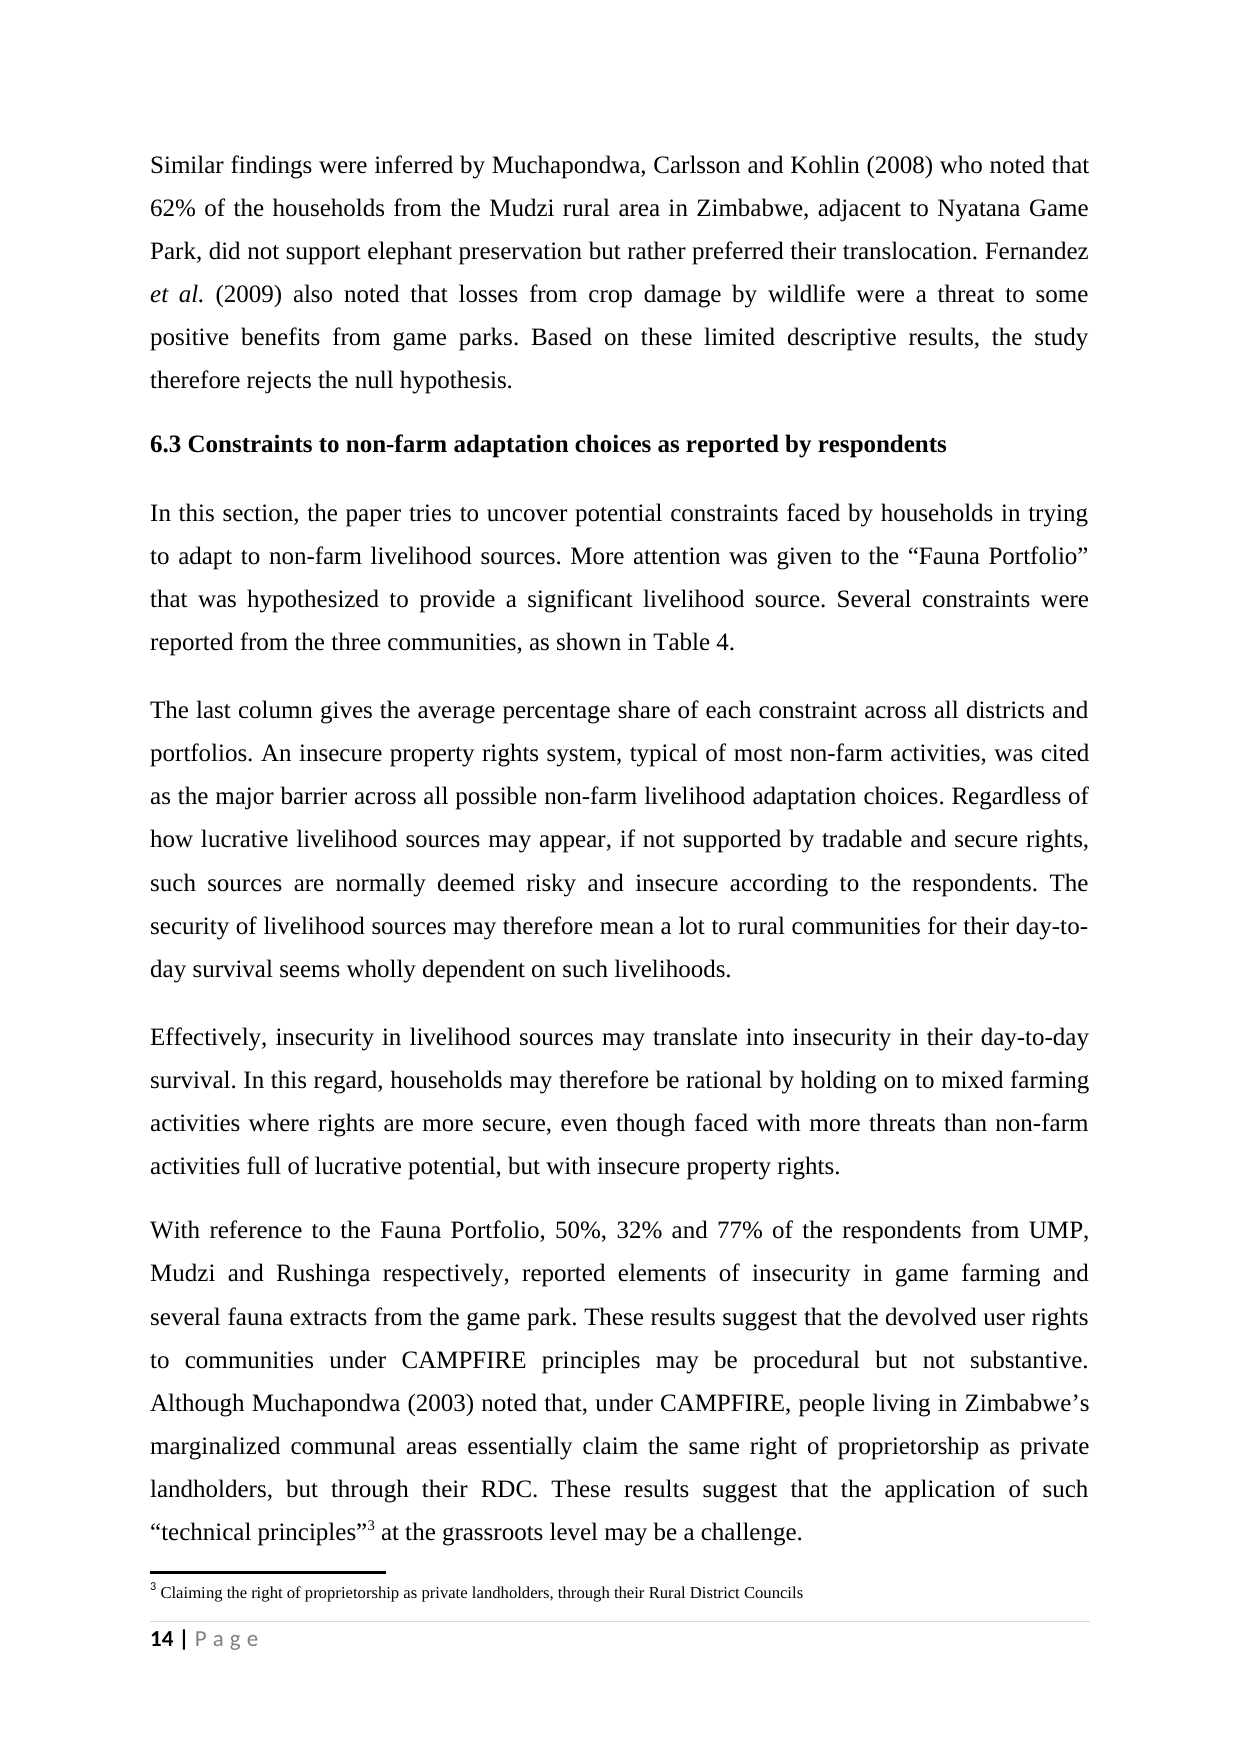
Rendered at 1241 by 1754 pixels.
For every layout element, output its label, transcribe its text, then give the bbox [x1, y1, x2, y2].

text The last column gives the average percentage share of each constraint across all districts and portfolios. An insecure property rights system, typical of most non-farm activities, was cited as the major barrier across all possible non-farm livelihood adaptation choices. Regardless of how lucrative livelihood sources may appear, if not supported by tradable and secure rights, such sources are normally deemed risky and insecure according to the respondents. The security of livelihood sources may therefore mean a lot to rural communities for their day-to-day survival seems wholly dependent on such livelihoods. [150, 695, 1090, 983]
text Effectively, insecurity in livelihood sources may translate into insecurity in their day-to-day survival. In this regard, households may therefore be rational by holding on to mixed farming activities where rights are more secure, even though faced with more threats than non-farm activities full of lucrative potential, but with insecure property rights. [150, 1022, 1090, 1180]
text Similar findings were inferred by Muchapondwa, Carlsson and Kohlin (2008) who noted that 62% of the households from the Mudzi rural area in Zimbabwe, adjacent to Nyatana Game Park, did not support elephant preservation but rather preferred their translocation. Fernandez et al. (2009) also noted that losses from crop damage by wildlife were a threat to some positive benefits from game parks. Based on these limited descriptive results, the study therefore rejects the null hypothesis. [150, 150, 1090, 394]
subtitle 6.3 Constraints to non-farm adaptation choices as reported by respondents [150, 429, 1090, 458]
text In this section, the paper tries to uncover potential constraints faced by households in trying to adapt to non-farm livelihood sources. More attention was given to the “Fauna Portfolio” that was hypothesized to provide a significant livelihood source. Several constraints were reported from the three communities, as shown in Table 4. [150, 498, 1090, 656]
text With reference to the Fauna Portfolio, 50%, 32% and 77% of the respondents from UMP, Mudzi and Rushinga respectively, reported elements of insecurity in game farming and several fauna extracts from the game park. These results suggest that the devolved user rights to communities under CAMPFIRE principles may be procedural but not substantive. Although Muchapondwa (2003) noted that, under CAMPFIRE, people living in Zimbabwe’s marginalized communal areas essentially claim the same right of proprietorship as private landholders, but through their RDC. These results suggest that the application of such “technical principles” at the grassroots level may be a challenge. [150, 1215, 1090, 1546]
